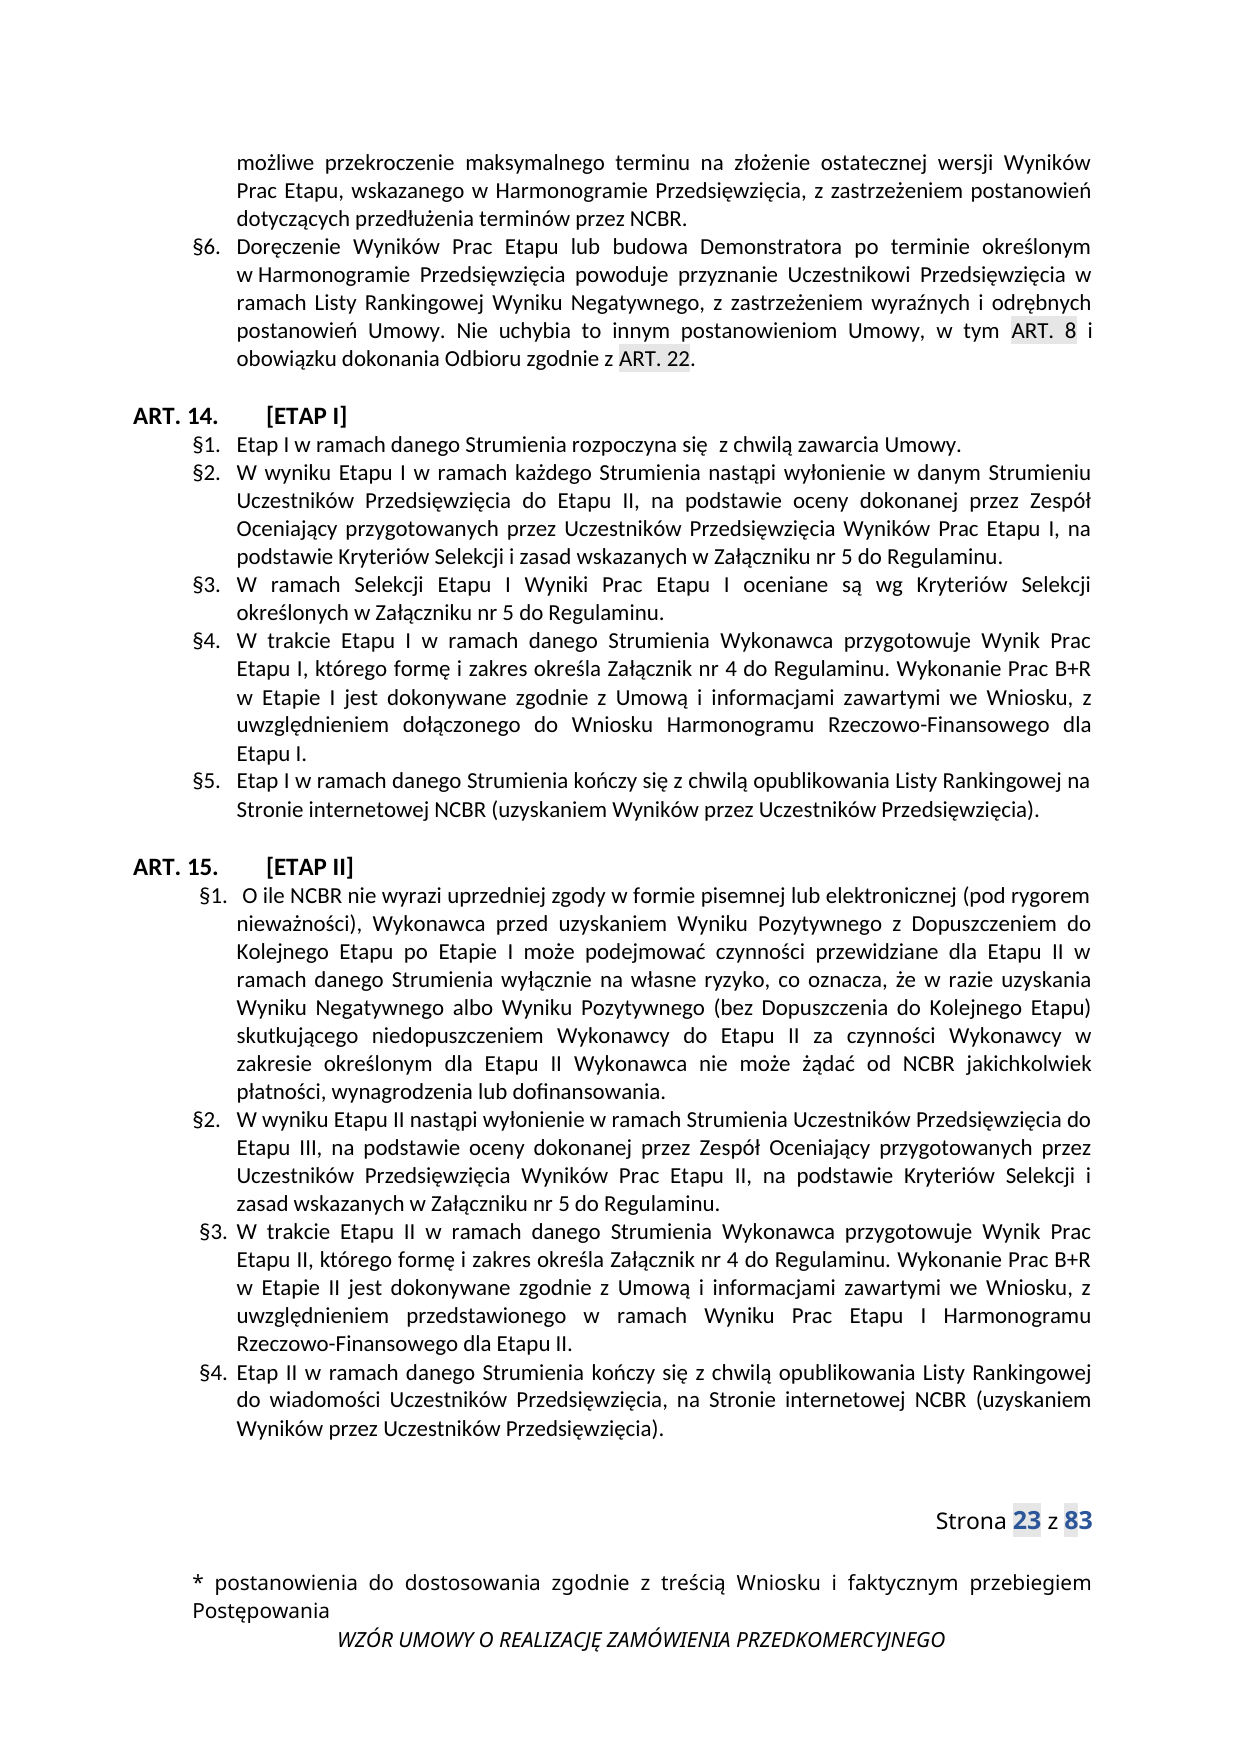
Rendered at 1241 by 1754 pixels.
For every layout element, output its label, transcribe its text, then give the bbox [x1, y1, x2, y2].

list W wyniku Etapu I w ramach każdego Strumienia nastąpi wyłonienie w danym Strumieniu Uczestników Przedsięwzięcia do Etapu II, na podstawie oceny dokonanej przez Zespół Oceniający przygotowanych przez Uczestników Przedsięwzięcia Wyników Prac Etapu I, na podstawie Kryteriów Selekcji i zasad wskazanych w Załączniku nr 5 do Regulaminu. [192, 458, 1093, 571]
list W trakcie Etapu I w ramach danego Strumienia Wykonawca przygotowuje Wynik Prac Etapu I, którego formę i zakres określa Załącznik nr 4 do Regulaminu. Wykonanie Prac B+R w Etapie I jest dokonywane zgodnie z Umową i informacjami zawartymi we Wniosku, z uwzględnieniem dołączonego do Wniosku Harmonogramu Rzeczowo-Finansowego dla Etapu I. [192, 627, 1093, 767]
subtitle [ETAP II] [133, 851, 1093, 881]
list O ile NCBR nie wyrazi uprzedniej zgody w formie pisemnej lub elektronicznej (pod rygorem nieważności), Wykonawca przed uzyskaniem Wyniku Pozytywnego z Dopuszczeniem do Kolejnego Etapu po Etapie I może podejmować czynności przewidziane dla Etapu II w ramach danego Strumienia wyłącznie na własne ryzyko, co oznacza, że w razie uzyskania Wyniku Negatywnego albo Wyniku Pozytywnego (bez Dopuszczenia do Kolejnego Etapu) skutkującego niedopuszczeniem Wykonawcy do Etapu II za czynności Wykonawcy w zakresie określonym dla Etapu II Wykonawca nie może żądać od NCBR jakichkolwiek płatności, wynagrodzenia lub dofinansowania. [199, 881, 1093, 1105]
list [192, 148, 1093, 232]
list W wyniku Etapu II nastąpi wyłonienie w ramach Strumienia Uczestników Przedsięwzięcia do Etapu III, na podstawie oceny dokonanej przez Zespół Oceniający przygotowanych przez Uczestników Przedsięwzięcia Wyników Prac Etapu II, na podstawie Kryteriów Selekcji i zasad wskazanych w Załączniku nr 5 do Regulaminu. [192, 1105, 1093, 1217]
list Doręczenie Wyników Prac Etapu lub budowa Demonstratora po terminie określonym w Harmonogramie Przedsięwzięcia powoduje przyznanie Uczestnikowi Przedsięwzięcia w ramach Listy Rankingowej Wyniku Negatywnego, z zastrzeżeniem wyraźnych i odrębnych postanowień Umowy. Nie uchybia to innym postanowieniom Umowy, w tym ART. 8 i obowiązku dokonania Odbioru zgodnie z ART. 22. [192, 232, 1093, 372]
list Etap II w ramach danego Strumienia kończy się z chwilą opublikowania Listy Rankingowej do wiadomości Uczestników Przedsięwzięcia, na Stronie internetowej NCBR (uzyskaniem Wyników przez Uczestników Przedsięwzięcia). [199, 1358, 1093, 1442]
subtitle [ETAP I] [133, 400, 1093, 430]
list W trakcie Etapu II w ramach danego Strumienia Wykonawca przygotowuje Wynik Prac Etapu II, którego formę i zakres określa Załącznik nr 4 do Regulaminu. Wykonanie Prac B+R w Etapie II jest dokonywane zgodnie z Umową i informacjami zawartymi we Wniosku, z uwzględnieniem przedstawionego w ramach Wyniku Prac Etapu I Harmonogramu Rzeczowo-Finansowego dla Etapu II. [199, 1217, 1093, 1358]
list W ramach Selekcji Etapu I Wyniki Prac Etapu I oceniane są wg Kryteriów Selekcji określonych w Załączniku nr 5 do Regulaminu. [192, 571, 1093, 627]
list Etap I w ramach danego Strumienia rozpoczyna się z chwilą zawarcia Umowy. [192, 430, 1093, 458]
list Etap I w ramach danego Strumienia kończy się z chwilą opublikowania Listy Rankingowej na Stronie internetowej NCBR (uzyskaniem Wyników przez Uczestników Przedsięwzięcia). [192, 767, 1093, 823]
